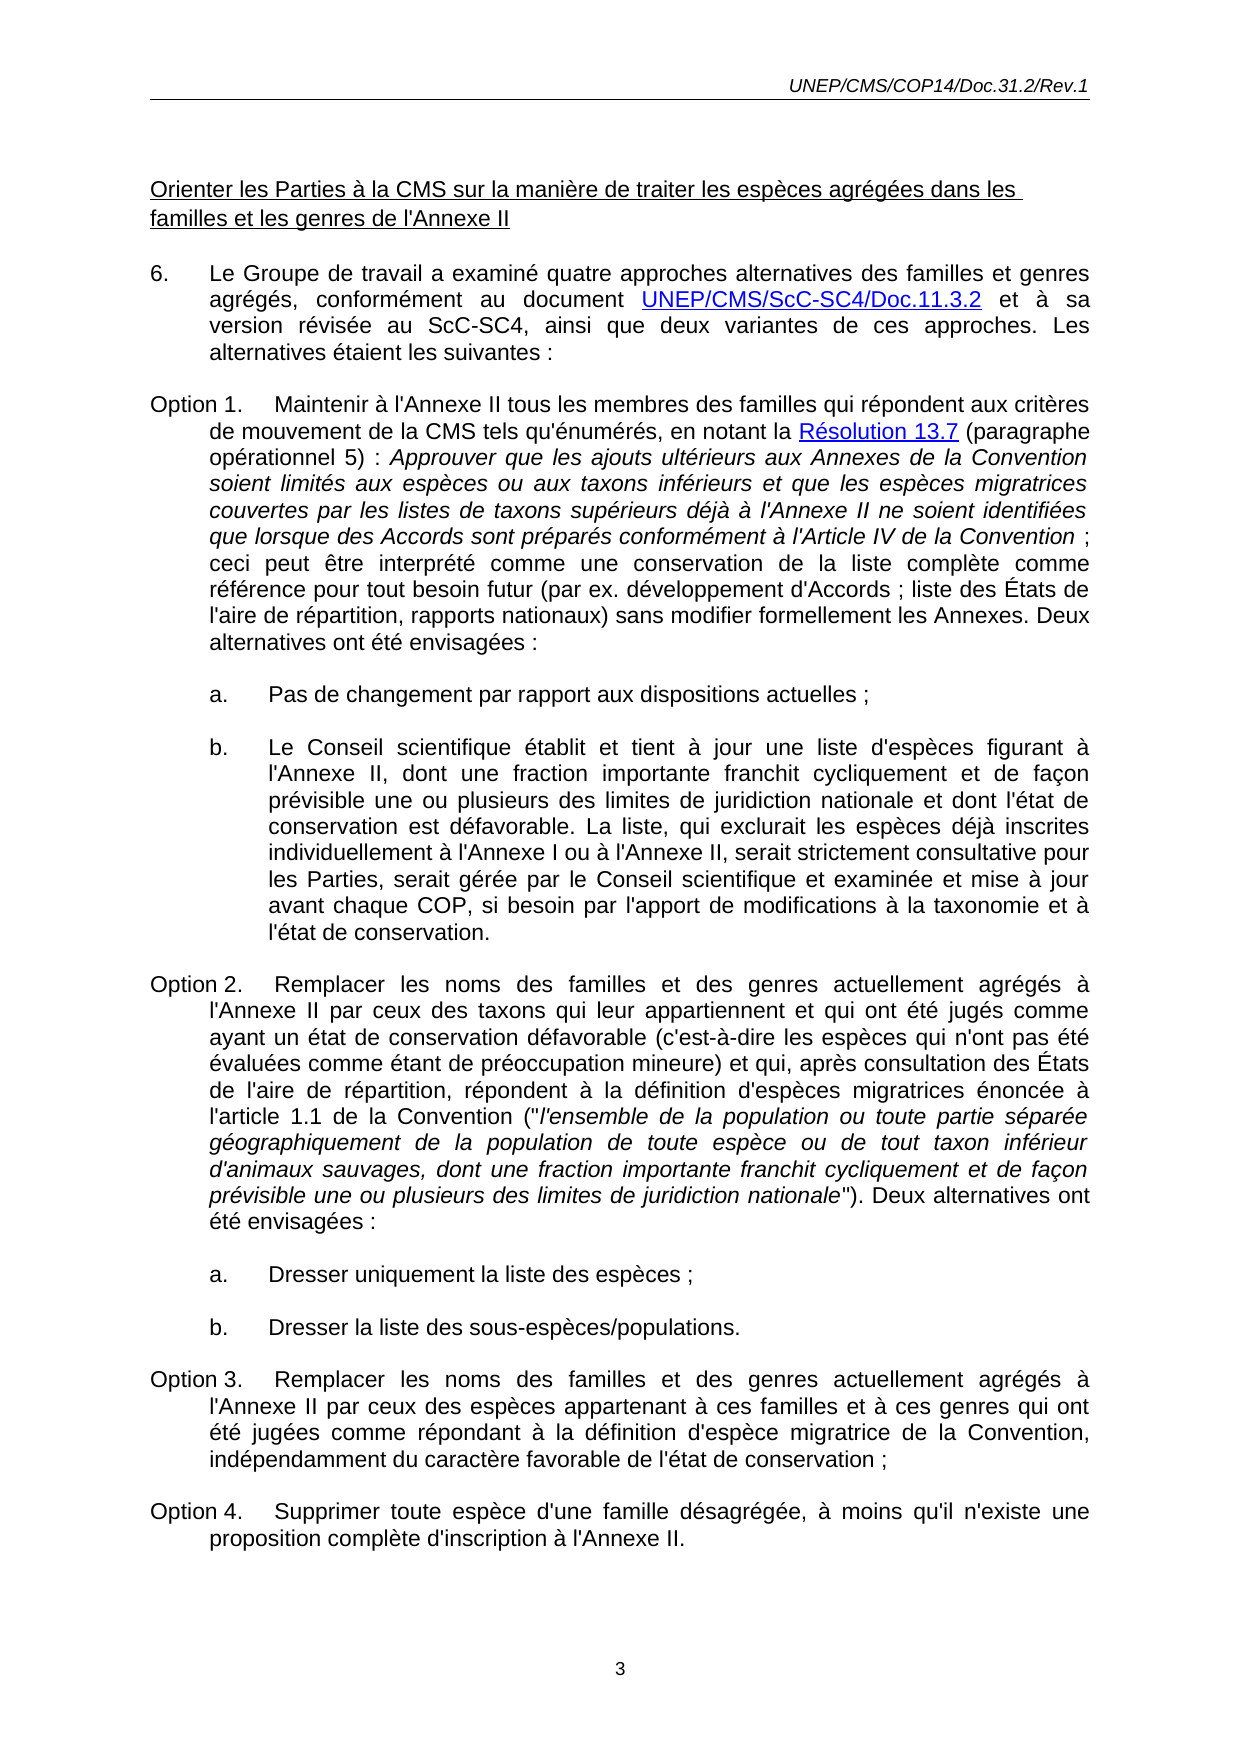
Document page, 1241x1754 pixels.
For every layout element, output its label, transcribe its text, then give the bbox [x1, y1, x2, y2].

list Dresser uniquement la liste des espèces ; [209, 1261, 1090, 1287]
list Remplacer les noms des familles et des genres actuellement agrégés à l'Annexe II par ceux des espèces appartenant à ces familles et à ces genres qui ont été jugées comme répondant à la définition d'espèce migratrice de la Convention, indépendamment du caractère favorable de l'état de conservation ; [150, 1366, 1090, 1472]
list Le Groupe de travail a examiné quatre approches alternatives des familles et genres agrégés, conformément au document UNEP/CMS/ScC-SC4/Doc.11.3.2 et à sa version révisée au ScC-SC4, ainsi que deux variantes de ces approches. Les alternatives étaient les suivantes : [150, 259, 1090, 365]
list Dresser la liste des sous-espèces/populations. [209, 1314, 1090, 1340]
list Supprimer toute espèce d'une famille désagrégée, à moins qu'il n'existe une proposition complète d'inscription à l'Annexe II. [150, 1498, 1090, 1551]
list Le Conseil scientifique établit et tient à jour une liste d'espèces figurant à l'Annexe II, dont une fraction importante franchit cycliquement et de façon prévisible une ou plusieurs des limites de juridiction nationale et dont l'état de conservation est défavorable. La liste, qui exclurait les espèces déjà inscrites individuellement à l'Annexe I ou à l'Annexe II, serait strictement consultative pour les Parties, serait gérée par le Conseil scientifique et examinée et mise à jour avant chaque COP, si besoin par l'apport de modifications à la taxonomie et à l'état de conservation. [209, 734, 1090, 945]
list Pas de changement par rapport aux dispositions actuelles ; [209, 681, 1090, 708]
list Maintenir à l'Annexe II tous les membres des familles qui répondent aux critères de mouvement de la CMS tels qu'énumérés, en notant la Résolution 13.7 (paragraphe opérationnel 5) : Approuver que les ajouts ultérieurs aux Annexes de la Convention soient limités aux espèces ou aux taxons inférieurs et que les espèces migratrices couvertes par les listes de taxons supérieurs déjà à l'Annexe II ne soient identifiées que lorsque des Accords sont préparés conformément à l'Article IV de la Convention ; ceci peut être interprété comme une conservation de la liste complète comme référence pour tout besoin futur (par ex. développement d'Accords ; liste des États de l'aire de répartition, rapports nationaux) sans modifier formellement les Annexes. Deux alternatives ont été envisagées : [150, 391, 1090, 655]
text Orienter les Parties à la CMS sur la manière de traiter les espèces agrégées dans les familles et les genres de l'Annexe II [150, 176, 1090, 231]
list Remplacer les noms des familles et des genres actuellement agrégés à l'Annexe II par ceux des taxons qui leur appartiennent et qui ont été jugés comme ayant un état de conservation défavorable (c'est-à-dire les espèces qui n'ont pas été évaluées comme étant de préoccupation mineure) et qui, après consultation des États de l'aire de répartition, répondent à la définition d'espèces migratrices énoncée à l'article 1.1 de la Convention ("l'ensemble de la population ou toute partie séparée géographiquement de la population de toute espèce ou de tout taxon inférieur d'animaux sauvages, dont une fraction importante franchit cycliquement et de façon prévisible une ou plusieurs des limites de juridiction nationale"). Deux alternatives ont été envisagées : [150, 971, 1090, 1235]
